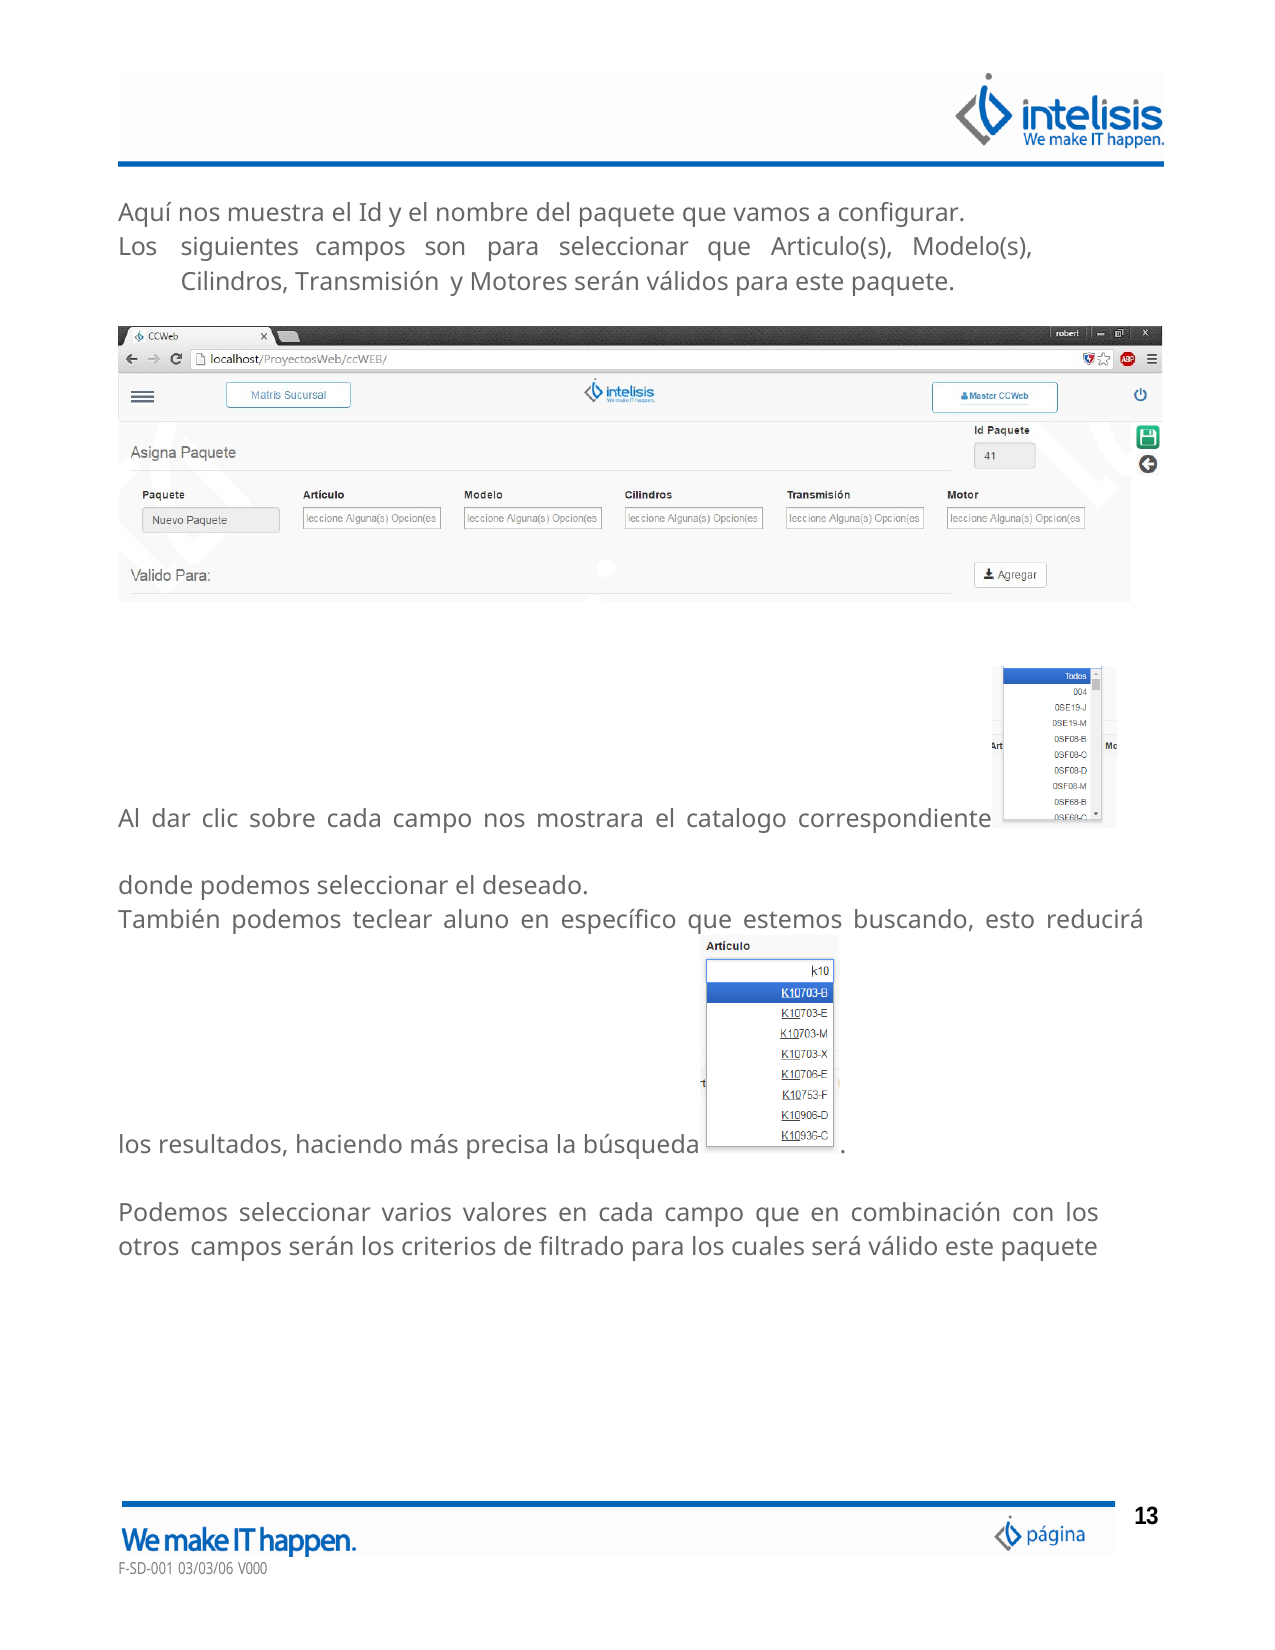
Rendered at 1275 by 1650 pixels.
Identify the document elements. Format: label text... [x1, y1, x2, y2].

text También podemos teclear aluno en específico que estemos buscando, esto reducirá los resultados, haciendo más precisa la búsqueda. [118, 902, 1169, 1160]
picture [118, 326, 1163, 602]
text Aquí nos muestra el Id y el nombre del paquete que vamos a configurar. [118, 195, 1169, 229]
text Al dar clic sobre cada campo nos mostrara el catalogo correspondiente donde podemos seleccionar el deseado. [118, 666, 1156, 902]
picture [118, 73, 1164, 167]
picture [122, 1501, 1116, 1557]
picture [700, 935, 840, 1153]
picture [992, 666, 1117, 828]
text Los siguientes campos son para seleccionar que Articulo(s), Modelo(s), Cilindros, Transmisión y Motores serán válidos para este paquete. [118, 229, 1156, 297]
